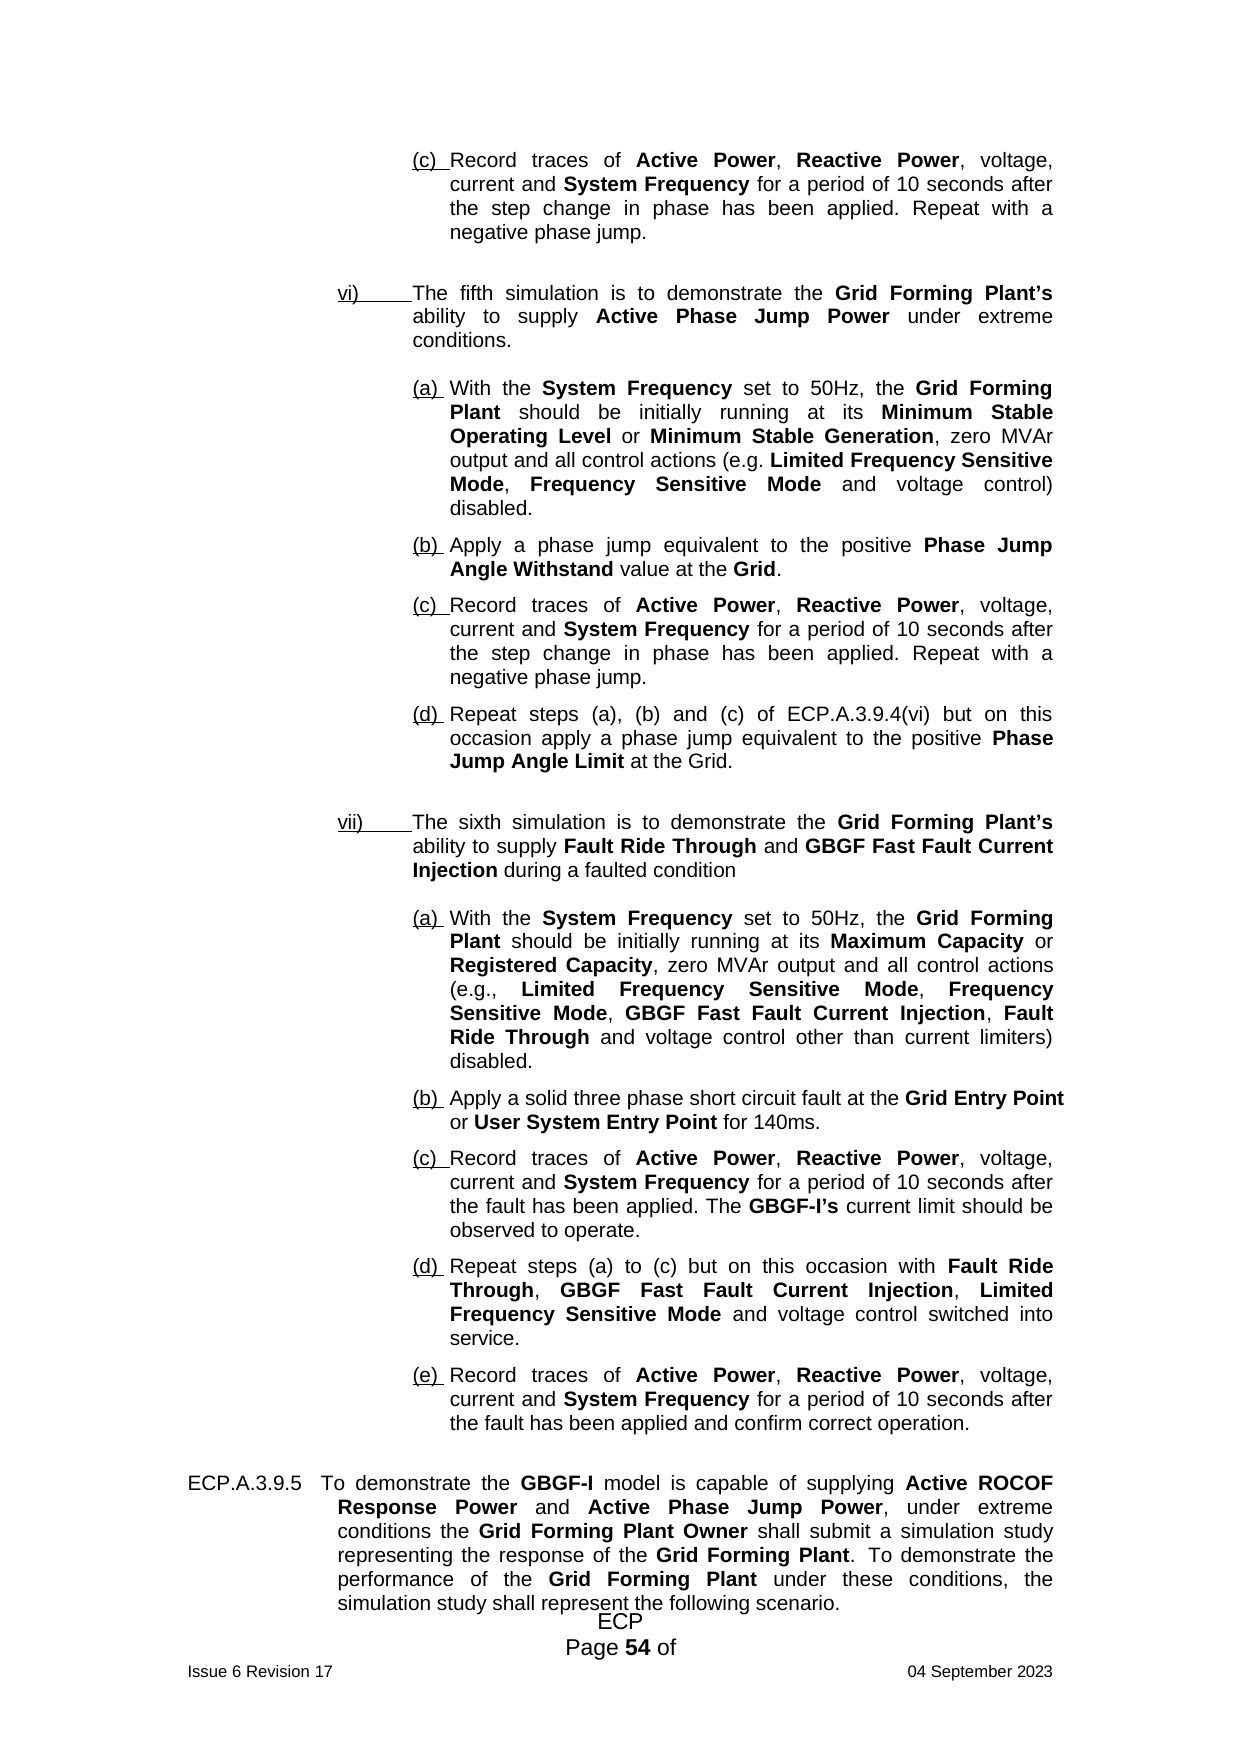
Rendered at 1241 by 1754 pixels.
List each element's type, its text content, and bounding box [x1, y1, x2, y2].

list Apply a phase jump equivalent to the positive Phase Jump Angle Withstand value at the Grid. [412, 532, 1053, 580]
list Record traces of Active Power, Reactive Power, voltage, current and System Frequency for a period of 10 seconds after the fault has been applied. The GBGF-I’s current limit should be observed to operate. [412, 1146, 1053, 1242]
list Repeat steps (a), (b) and (c) of ECP.A.3.9.4(vi) but on this occasion apply a phase jump equivalent to the positive Phase Jump Angle Limit at the Grid. [412, 701, 1053, 773]
list Repeat steps (a) to (c) but on this occasion with Fault Ride Through, GBGF Fast Fault Current Injection, Limited Frequency Sensitive Mode and voltage control switched into service. [412, 1254, 1053, 1350]
list With the System Frequency set to 50Hz, the Grid Forming Plant should be initially running at its Minimum Stable Operating Level or Minimum Stable Generation, zero MVAr output and all control actions (e.g. Limited Frequency Sensitive Mode, Frequency Sensitive Mode and voltage control) disabled. [412, 376, 1053, 520]
text ECP.A.3.9.5 To demonstrate the GBGF-I model is capable of supplying Active ROCOF Response Power and Active Phase Jump Power, under extreme conditions the Grid Forming Plant Owner shall submit a simulation study representing the response of the Grid Forming Plant. To demonstrate the performance of the Grid Forming Plant under these conditions, the simulation study shall represent the following scenario. [187, 1471, 1053, 1615]
list The sixth simulation is to demonstrate the Grid Forming Plant’s ability to supply Fault Ride Through and GBGF Fast Fault Current Injection during a faulted condition [337, 809, 1053, 881]
list Record traces of Active Power, Reactive Power, voltage, current and System Frequency for a period of 10 seconds after the fault has been applied and confirm correct operation. [412, 1363, 1053, 1434]
list The fifth simulation is to demonstrate the Grid Forming Plant’s ability to supply Active Phase Jump Power under extreme conditions. [337, 280, 1053, 352]
list Record traces of Active Power, Reactive Power, voltage, current and System Frequency for a period of 10 seconds after the step change in phase has been applied. Repeat with a negative phase jump. [412, 148, 1053, 244]
text or User System Entry Point for 140ms. [449, 1109, 1209, 1133]
list With the System Frequency set to 50Hz, the Grid Forming Plant should be initially running at its Maximum Capacity or Registered Capacity, zero MVAr output and all control actions (e.g., Limited Frequency Sensitive Mode, Frequency Sensitive Mode, GBGF Fast Fault Current Injection, Fault Ride Through and voltage control other than current limiters) disabled. [412, 905, 1054, 1073]
list Apply a solid three phase short circuit fault at the Grid Entry Point [412, 1086, 1209, 1109]
list Record traces of Active Power, Reactive Power, voltage, current and System Frequency for a period of 10 seconds after the step change in phase has been applied. Repeat with a negative phase jump. [412, 593, 1053, 689]
